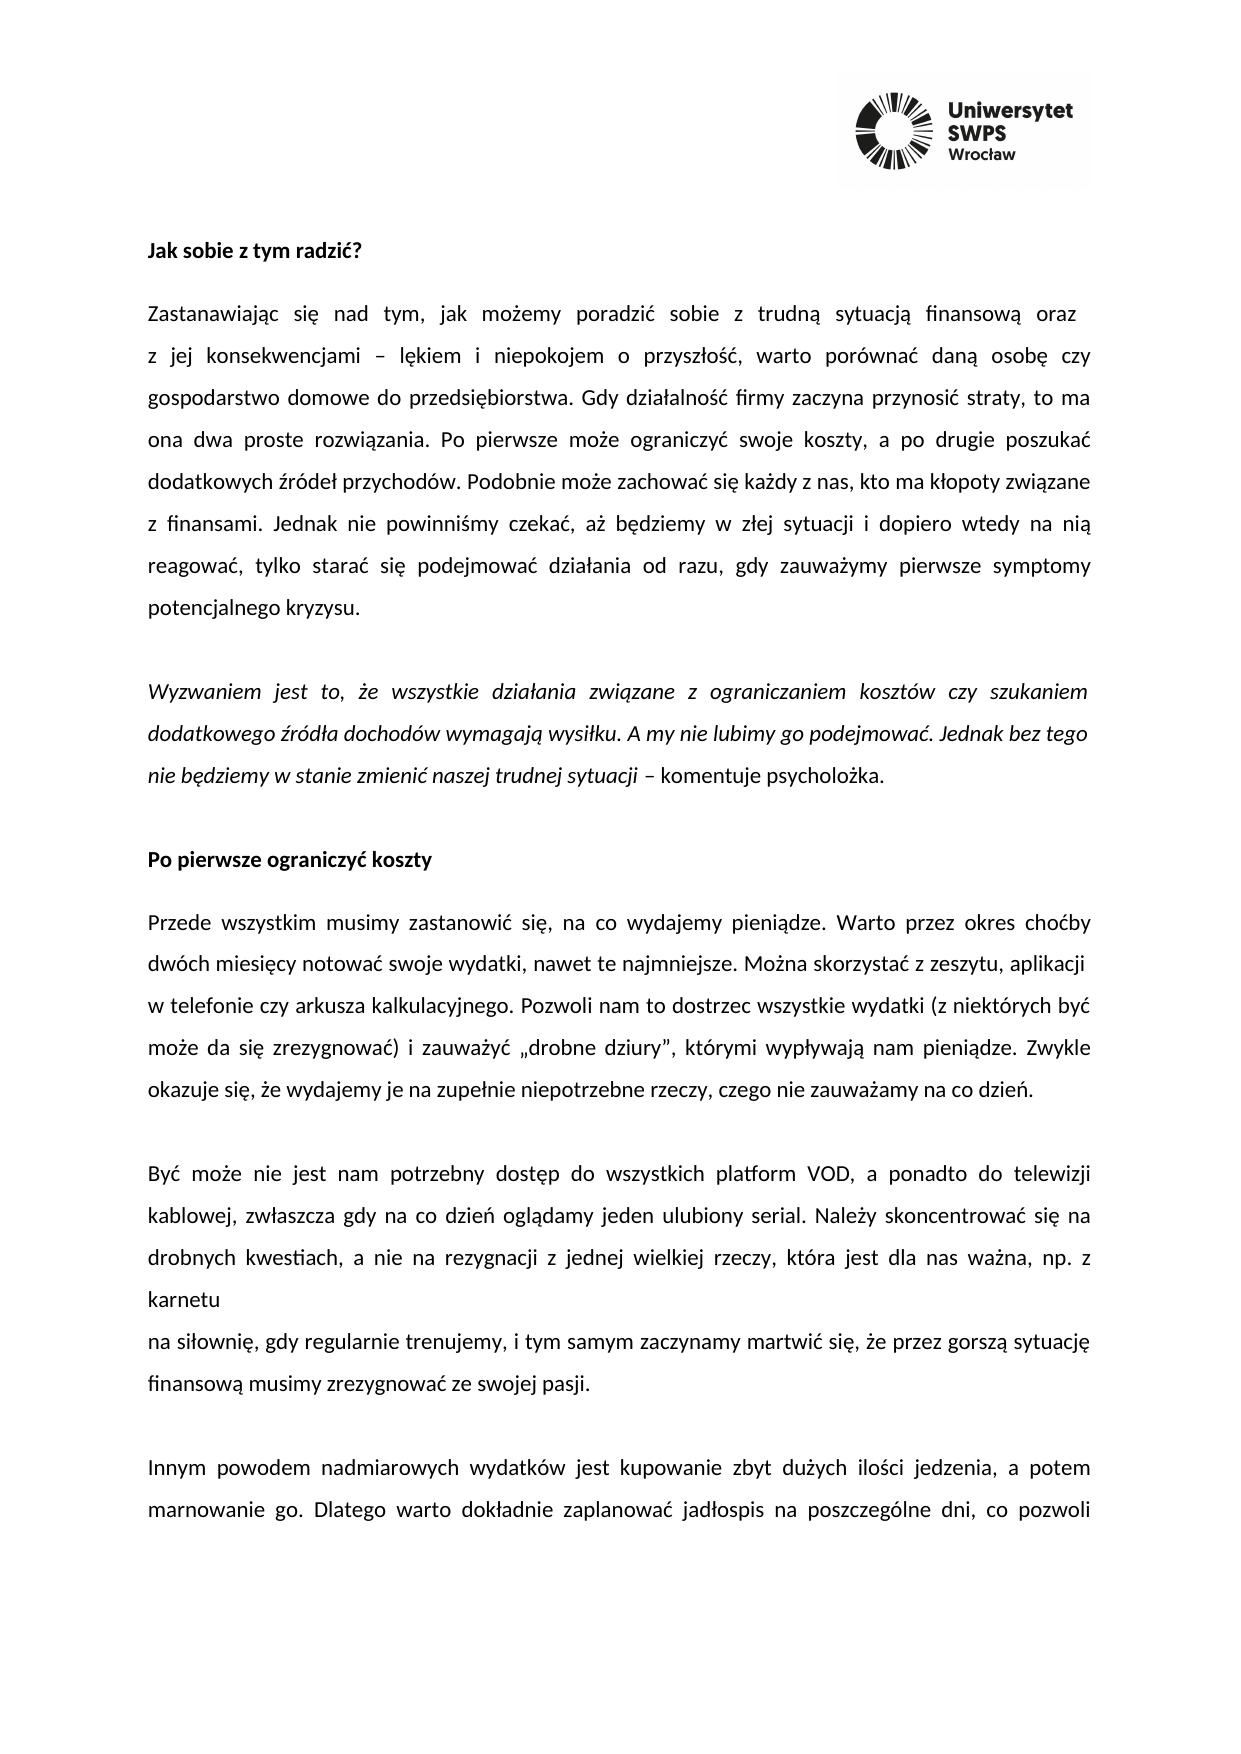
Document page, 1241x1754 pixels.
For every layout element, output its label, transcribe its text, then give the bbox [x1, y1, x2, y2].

text Przede wszystkim musimy zastanowić się, na co wydajemy pieniądze. Warto przez okres choćby dwóch miesięcy notować swoje wydatki, nawet te najmniejsze. Można skorzystać z zeszytu, aplikacji w telefonie czy arkusza kalkulacyjnego. Pozwoli nam to dostrzec wszystkie wydatki (z niektórych być może da się zrezygnować) i zauważyć „drobne dziury”, którymi wypływają nam pieniądze. Zwykle okazuje się, że wydajemy je na zupełnie niepotrzebne rzeczy, czego nie zauważamy na co dzień. [148, 908, 1092, 1103]
text Być może nie jest nam potrzebny dostęp do wszystkich platform VOD, a ponadto do telewizji kablowej, zwłaszcza gdy na co dzień oglądamy jeden ulubiony serial. Należy skoncentrować się na drobnych kwestiach, a nie na rezygnacji z jednej wielkiej rzeczy, która jest dla nas ważna, np. z karnetu na siłownię, gdy regularnie trenujemy, i tym samym zaczynamy martwić się, że przez gorszą sytuację finansową musimy zrezygnować ze swojej pasji. [148, 1159, 1092, 1397]
text Jak sobie z tym radzić? [148, 236, 1092, 264]
text Zastanawiając się nad tym, jak możemy poradzić sobie z trudną sytuacją finansową oraz z jej konsekwencjami – lękiem i niepokojem o przyszłość, warto porównać daną osobę czy gospodarstwo domowe do przedsiębiorstwa. Gdy działalność firmy zaczyna przynosić straty, to ma ona dwa proste rozwiązania. Po pierwsze może ograniczyć swoje koszty, a po drugie poszukać dodatkowych źródeł przychodów. Podobnie może zachować się każdy z nas, kto ma kłopoty związane z finansami. Jednak nie powinniśmy czekać, aż będziemy w złej sytuacji i dopiero wtedy na nią reagować, tylko starać się podejmować działania od razu, gdy zauważymy pierwsze symptomy potencjalnego kryzysu. [148, 299, 1092, 621]
picture [836, 73, 1093, 189]
text Po pierwsze ograniczyć koszty [148, 845, 1092, 873]
text Wyzwaniem jest to, że wszystkie działania związane z ograniczaniem kosztów czy szukaniem dodatkowego źródła dochodów wymagają wysiłku. A my nie lubimy go podejmować. Jednak bez tego nie będziemy w stanie zmienić naszej trudnej sytuacji – komentuje psycholożka. [148, 677, 1092, 789]
